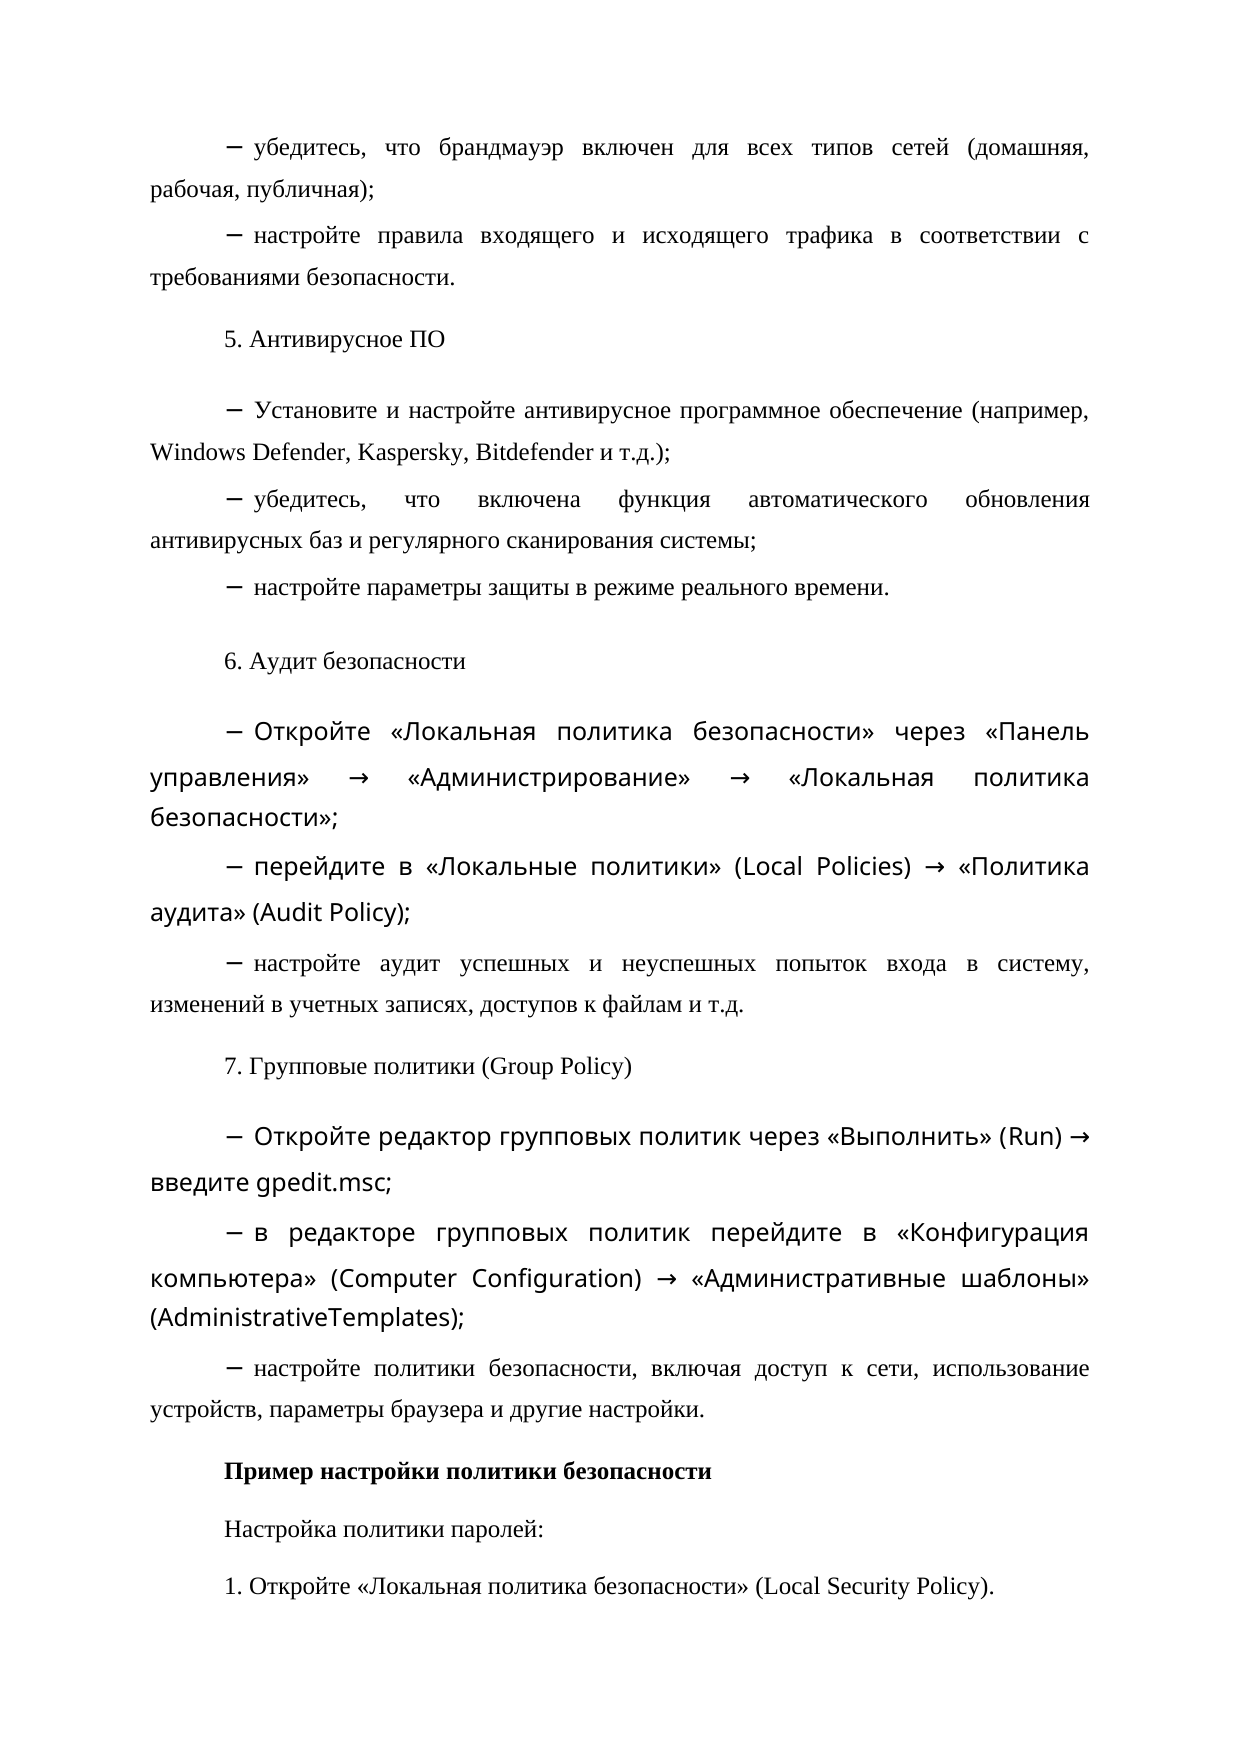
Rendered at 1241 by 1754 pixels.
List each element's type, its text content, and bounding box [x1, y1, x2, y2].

text 5. Антивирусное ПО [150, 324, 1090, 353]
list настройте параметры защиты в режиме реального времени. [150, 559, 1090, 610]
list настройте политики безопасности, включая доступ к сети, использование устройств, параметры браузера и другие настройки. [150, 1339, 1090, 1423]
list настройте аудит успешных и неуспешных попыток входа в систему, изменений в учетных записях, доступов к файлам и т.д. [150, 934, 1090, 1018]
list убедитесь, что брандмауэр включен для всех типов сетей (домашняя, рабочая, публичная); [150, 118, 1090, 202]
text 6. Аудит безопасности [150, 646, 1090, 675]
text Настройка политики паролей: [150, 1514, 1090, 1542]
text 1. Откройте «Локальная политика безопасности» (Local Security Policy). [150, 1571, 1090, 1600]
list Установите и настройте антивирусное программное обеспечение (например, Windows Defender, Kaspersky, Bitdefender и т.д.); [150, 382, 1090, 466]
text Пример настройки политики безопасности [150, 1456, 1090, 1485]
list настройте правила входящего и исходящего трафика в соответствии с требованиями безопасности. [150, 207, 1090, 291]
text 7. Групповые политики (Group Policy) [150, 1051, 1090, 1080]
list убедитесь, что включена функция автоматического обновления антивирусных баз и регулярного сканирования системы; [150, 470, 1090, 554]
